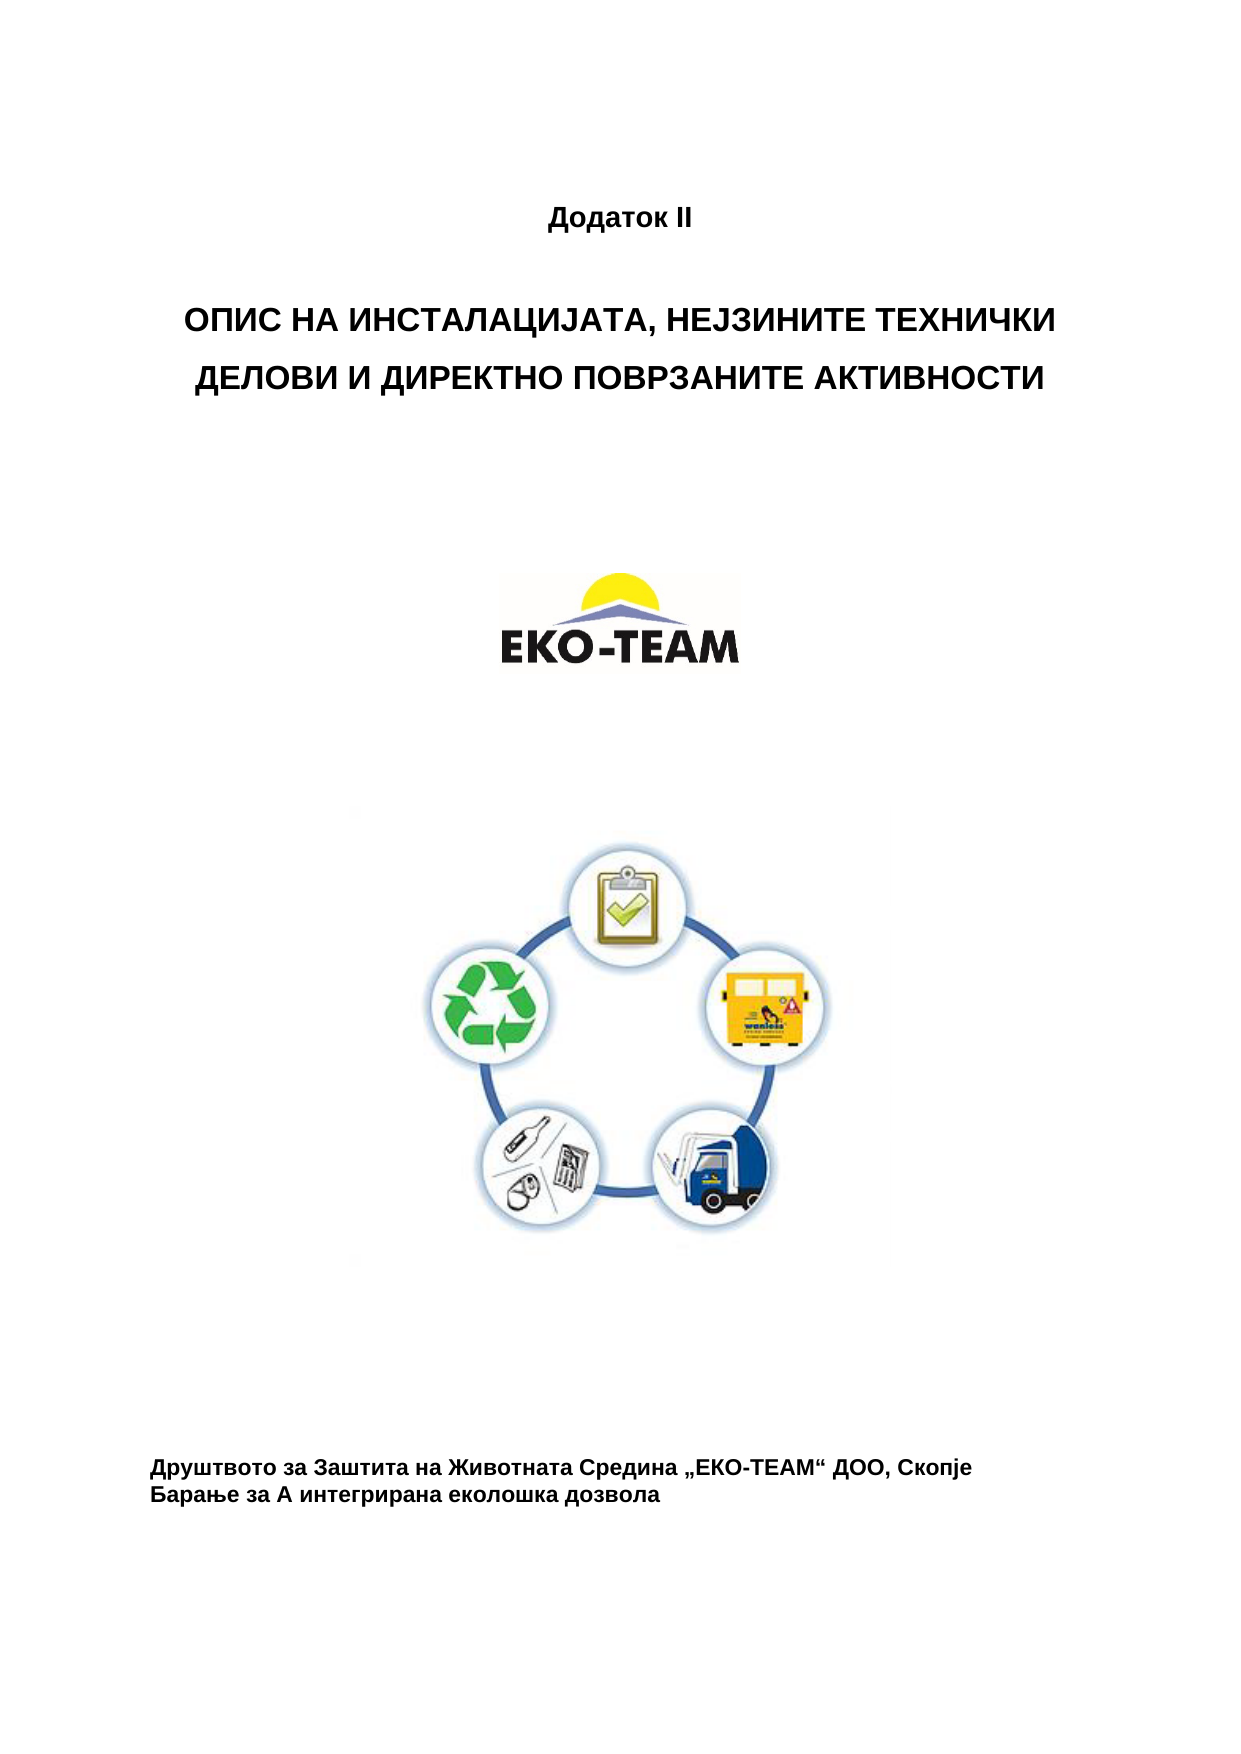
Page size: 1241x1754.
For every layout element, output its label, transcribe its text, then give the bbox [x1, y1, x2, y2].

text Друштвото за Заштита на Животната Средина „ЕКО-ТЕАМ“ ДОО, Скопје [150, 1454, 1090, 1481]
text Барање за А интегрирана еколошка дозвола [150, 1481, 1090, 1507]
picture [498, 573, 742, 674]
subtitle Додаток II [150, 200, 1090, 233]
subtitle ОПИС НА ИНСТАЛАЦИЈАТА, НЕЈЗИНИТЕ ТЕХНИЧКИ ДЕЛОВИ И ДИРЕКТНО ПОВРЗАНИТЕ АКТИВНОСТИ [150, 300, 1090, 396]
